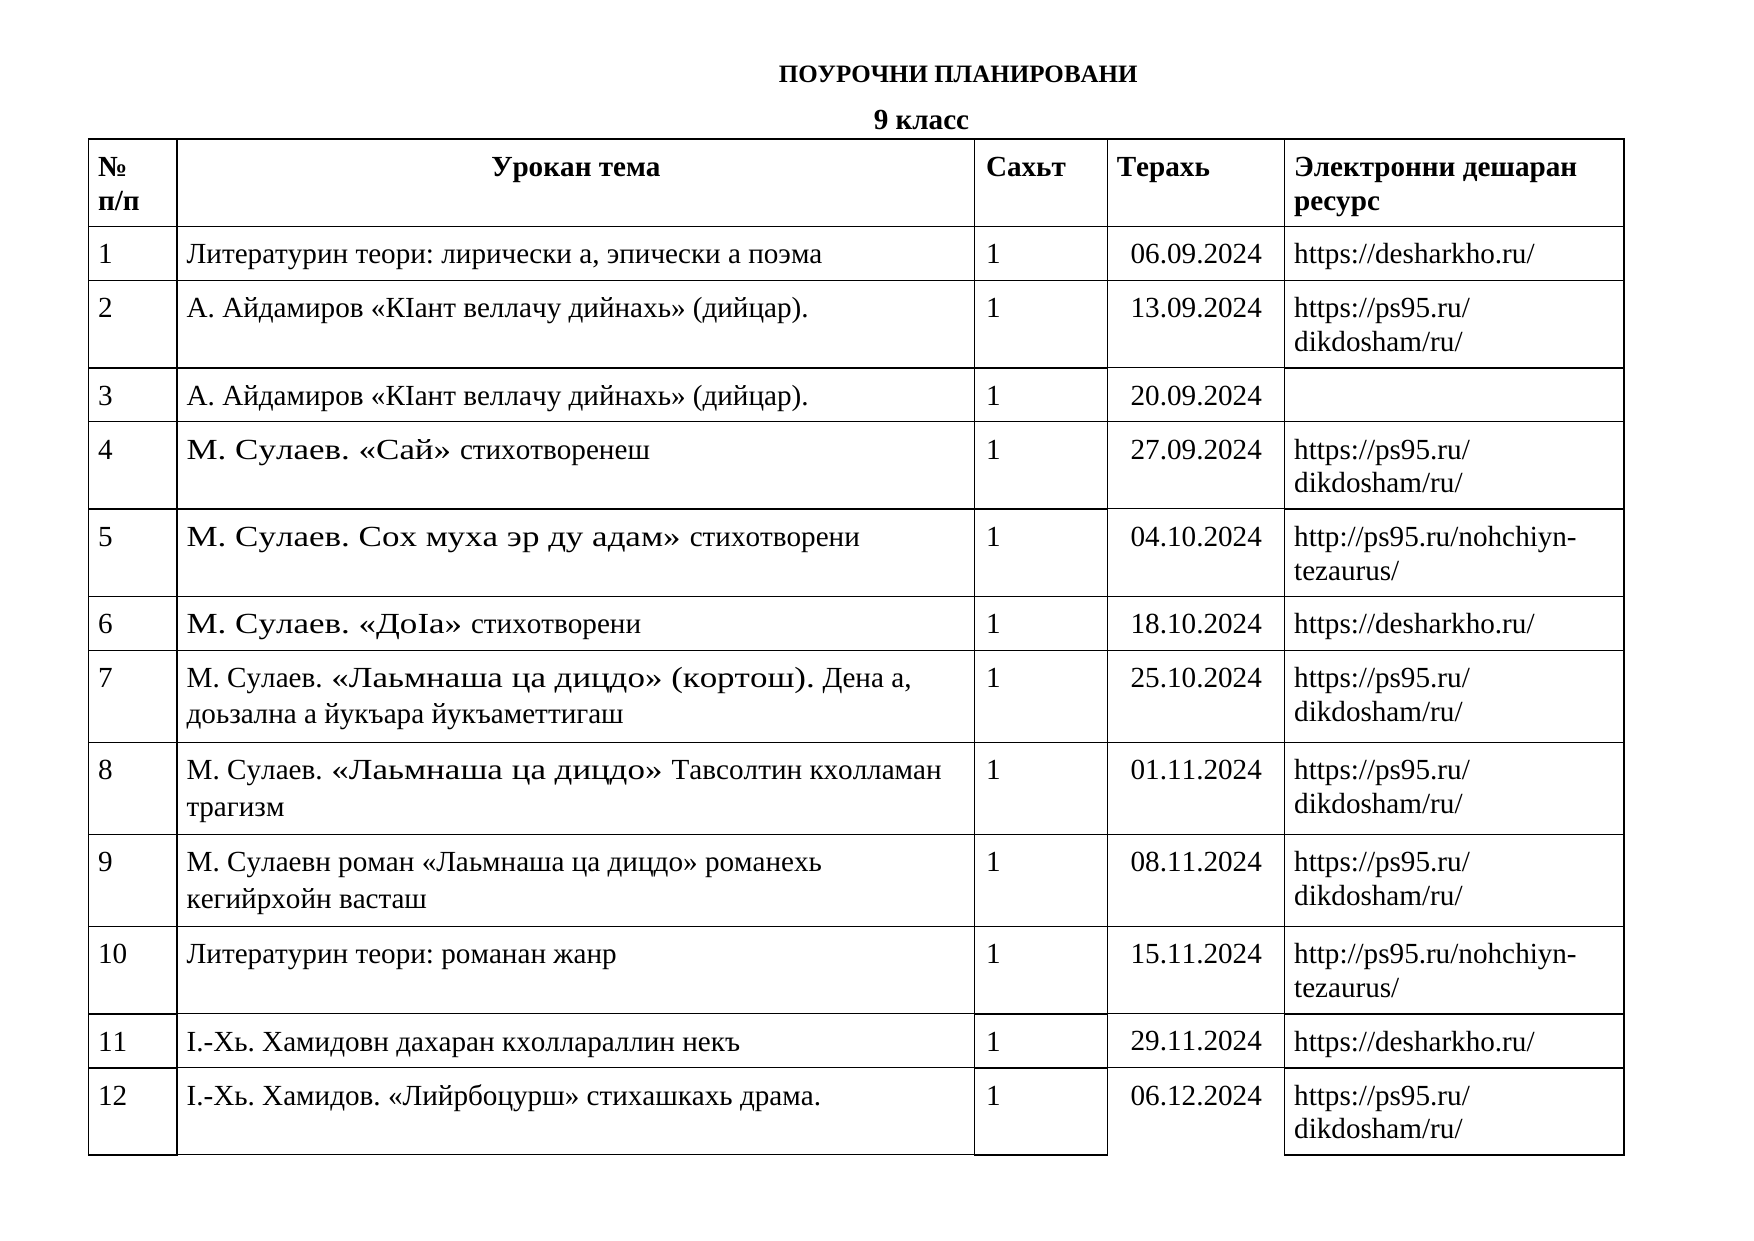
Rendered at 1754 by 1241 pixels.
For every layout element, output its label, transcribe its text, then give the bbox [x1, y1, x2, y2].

table_cell 2 [89, 281, 176, 367]
table_cell М. Сулаев. «Лаьмнаша ца дицдо» Тавсолтин кхолламан трагизм [178, 743, 974, 834]
table_cell 1 [975, 1069, 1107, 1154]
table_cell Литературин теори: лирически а, эпически а поэма [178, 227, 974, 279]
text 9 класс [177, 102, 1665, 136]
table_cell 1 [975, 597, 1107, 649]
table_cell https://desharkho.ru/ [1285, 597, 1623, 649]
table_cell М. Сулаев. «ДоIа» стихотворени [178, 597, 974, 649]
table_cell 13.09.2024 [1108, 281, 1284, 367]
table_cell 1 [975, 927, 1107, 1013]
table_cell 08.11.2024 [1108, 835, 1284, 926]
table_cell 4 [89, 422, 176, 508]
table_header Электронни дешаран ресурс [1285, 140, 1623, 226]
table_cell 11 [89, 1015, 176, 1067]
table_cell 1 [975, 1015, 1107, 1067]
table_cell https://ps95.ru/dikdosham/ru/ [1285, 651, 1623, 742]
table_cell https://ps95.ru/dikdosham/ru/ [1285, 743, 1623, 834]
table_cell 1 [975, 281, 1107, 367]
table_cell А. Айдамиров «КIант веллачу дийнахь» (дийцар). [178, 281, 974, 367]
table_cell https://desharkho.ru/ [1285, 227, 1623, 279]
table_cell 25.10.2024 [1108, 651, 1284, 742]
table_cell 6 [89, 597, 176, 649]
table_cell 9 [89, 835, 176, 926]
table_cell А. Айдамиров «КIант веллачу дийнахь» (дийцар). [178, 369, 974, 421]
table_cell 18.10.2024 [1108, 597, 1284, 649]
table_cell М. Сулаев. «Сай» стихотворенеш [178, 422, 974, 508]
table_cell Ӏ.-Хь. Хамидовн дахаран кхоллараллин некъ [178, 1014, 974, 1067]
table_cell 1 [975, 651, 1107, 742]
table_cell 1 [975, 227, 1107, 279]
table_cell М. Сулаевн роман «Лаьмнаша ца дицдо» романехь кегийрхойн васташ [178, 835, 974, 926]
table_cell 27.09.2024 [1108, 422, 1284, 508]
table_cell М. Сулаев. Сох муха эр ду адам» стихотворени [178, 510, 974, 596]
table_cell М. Сулаев. «Лаьмнаша ца дицдо» (кортош). Дена а, доьзална а йукъара йукъаметтигаш [178, 651, 974, 742]
table_cell 1 [89, 227, 176, 279]
table_cell 20.09.2024 [1108, 368, 1284, 421]
table_cell 15.11.2024 [1108, 927, 1284, 1013]
table_cell https://ps95.ru/dikdosham/ru/ [1285, 1069, 1623, 1154]
table_cell 1 [975, 369, 1107, 421]
table_cell 1 [975, 510, 1107, 596]
table_cell 01.11.2024 [1108, 743, 1284, 834]
table_cell 8 [89, 743, 176, 834]
table_cell [1285, 369, 1623, 421]
table_cell https://ps95.ru/dikdosham/ru/ [1285, 422, 1623, 508]
table_header Терахь [1108, 140, 1284, 226]
table_cell Ӏ.-Хь. Хамидов. «Лийрбоцурш» стихашкахь драма. [178, 1068, 974, 1154]
table_cell https://ps95.ru/dikdosham/ru/ [1285, 281, 1623, 367]
table_cell 06.09.2024 [1108, 227, 1284, 279]
table_header № п/п [89, 140, 176, 226]
table_cell 1 [975, 422, 1107, 508]
table_cell 12 [89, 1069, 176, 1154]
table_cell 1 [975, 835, 1107, 926]
table_cell 06.12.2024 [1108, 1068, 1284, 1154]
text ПОУРОЧНИ ПЛАНИРОВАНИ [177, 59, 1665, 88]
table_cell 29.11.2024 [1108, 1014, 1284, 1067]
table_cell http://ps95.ru/nohchiyn-tezaurus/ [1285, 927, 1623, 1013]
table_cell 5 [89, 510, 176, 596]
table_cell 7 [89, 651, 176, 742]
table_cell 04.10.2024 [1108, 509, 1284, 596]
table_cell 3 [89, 369, 176, 421]
table_cell http://ps95.ru/nohchiyn-tezaurus/ [1285, 510, 1623, 596]
table_cell 10 [89, 927, 176, 1013]
table_cell https://desharkho.ru/ [1285, 1015, 1623, 1067]
table_cell 1 [975, 743, 1107, 834]
table_cell https://ps95.ru/dikdosham/ru/ [1285, 835, 1623, 926]
table_header Сахьт [975, 140, 1107, 226]
table_cell Литературин теори: романан жанр [178, 927, 974, 1013]
table_header Урокан тема [178, 140, 974, 226]
